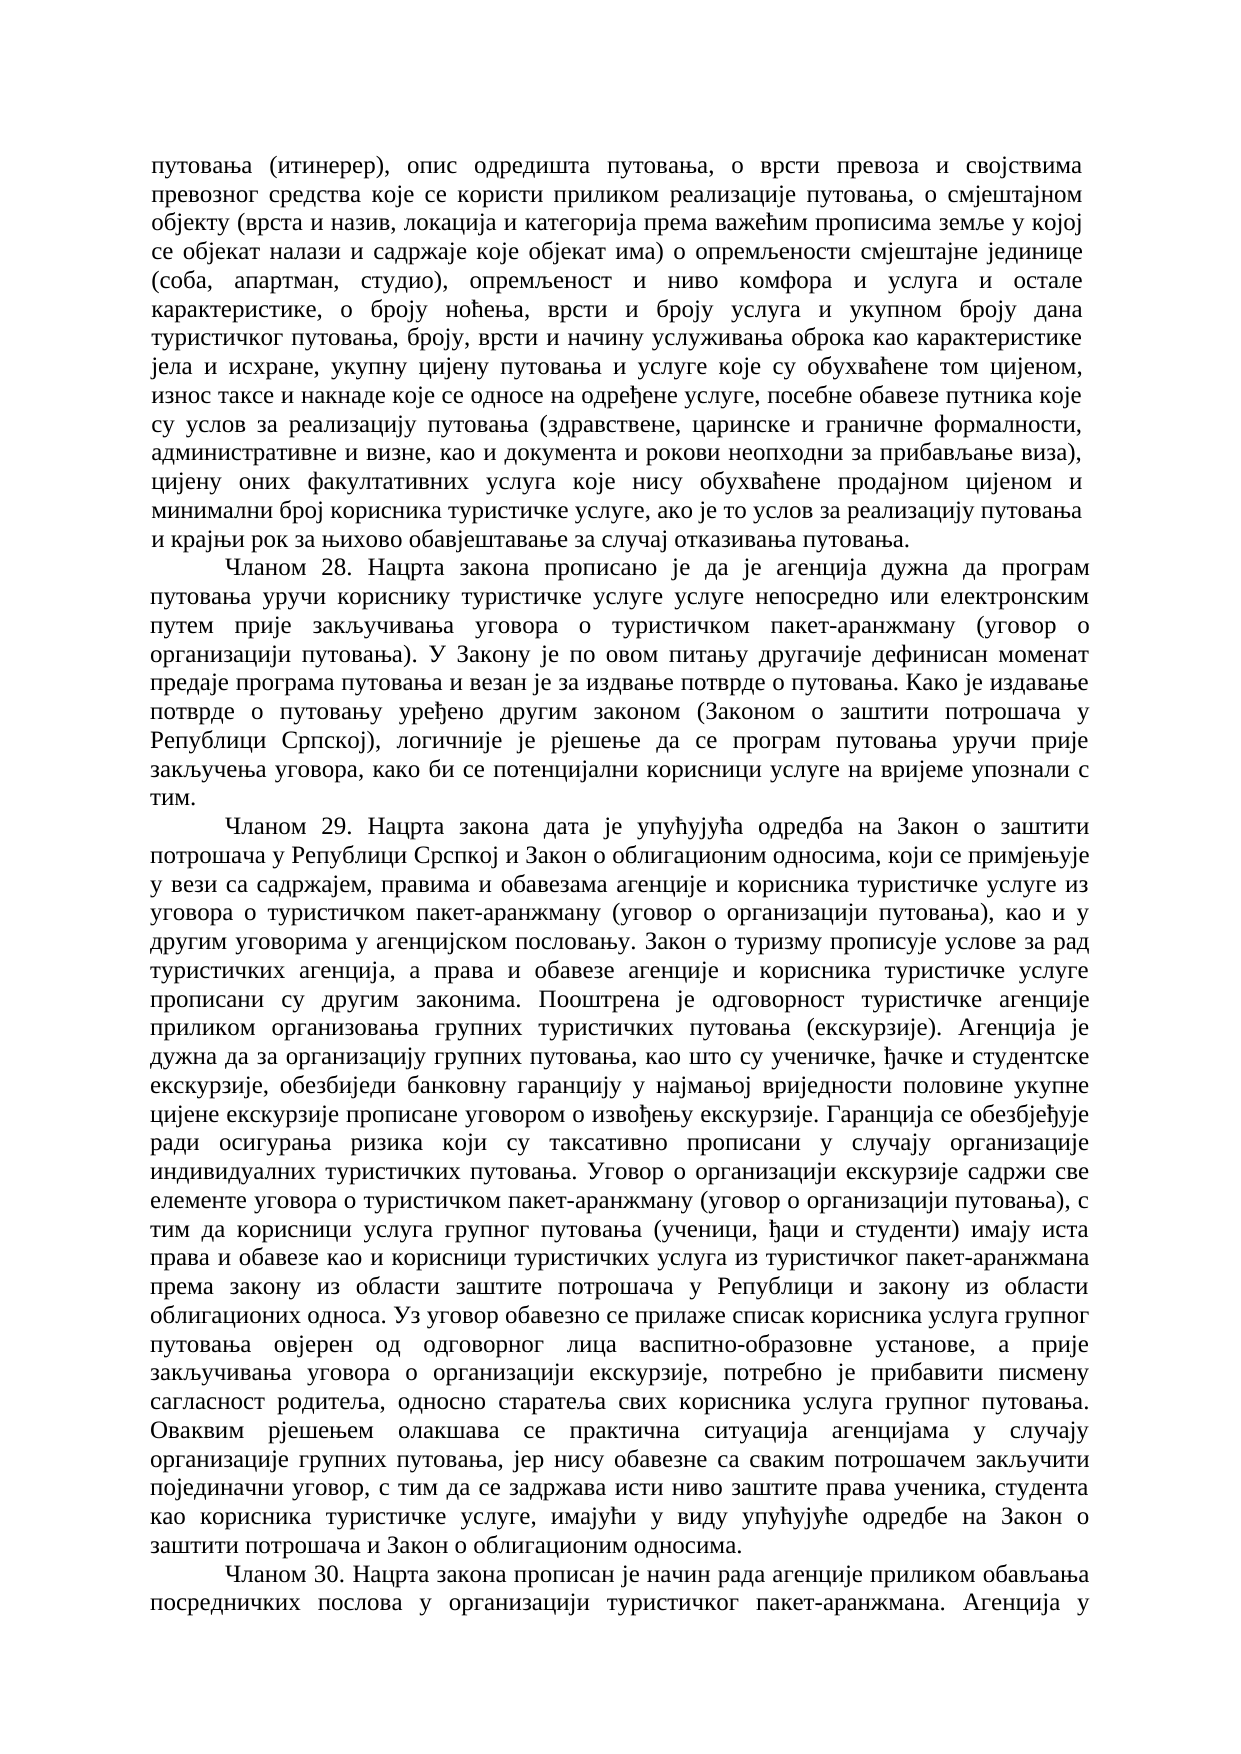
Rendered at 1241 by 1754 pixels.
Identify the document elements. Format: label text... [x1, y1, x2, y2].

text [150, 1559, 1090, 1616]
text Чланом 29. Нацрта закона дата је упућујућа одредба на Закон о заштити потрошача у Републици Срспкој и Закон о облигационим односима, који се примјењује у вези са садржајем, правима и обавезама агенције и корисника туристичке услуге из уговора о туристичком пакет-аранжману (уговор о организацији путовања), као и у другим уговорима у агенцијском пословању. Закон о туризму прописује услове за рад туристичких агенција, а права и обавезе агенције и корисника туристичке услуге прописани су другим законима. Пооштрена је одговорност туристичке агенције приликом организовања групних туристичких путовања (екскурзије). Агенција је дужна да за организацију групних путовања, као што су ученичке, ђачке и студентске екскурзије, обезбиједи банковну гаранцију у најмањој вриједности половине укупне цијене екскурзије прописане уговором о извођењу екскурзије. Гаранција се обезбјеђује ради осигурања ризика који су таксативно прописани у случају организације индивидуалних туристичких путовања. Уговор о организацији екскурзије садржи све елементе уговора о туристичком пакет-аранжману (уговор о организацији путовања), с тим да корисници услуга групног путовања (ученици, ђаци и студенти) имају иста права и обавезе као и корисници туристичких услуга из туристичког пакет-аранжмана према закону из области заштите потрошача у Републици и закону из области облигационих односа. Уз уговор обавезно се прилаже списак корисника услуга групног путовања овјерен од одговорног лица васпитно-образовне установе, а прије закључивања уговора о организацији екскурзије, потребно је прибавити писмену сагласност родитеља, односно старатеља свих корисника услуга групног путовања. Оваквим рјешењем олакшава се практична ситуација агенцијама у случају организације групних путовања, јер нису обавезне са сваким потрошачем закључити појединачни уговор, с тим да се задржава исти ниво заштите права ученика, студента као корисника туристичке услуге, имајући у виду упућујуће одредбе на Закон о заштити потрошача и Закон о облигационим односима. [150, 811, 1090, 1559]
text Чланом 28. Нацрта закона прописано је да је агенција дужна да програм путовања уручи кориснику туристичке услуге услуге непосредно или електронским путем прије закључивања уговора о туристичком пакет-аранжману (уговор о организацији путовања). У Закону је по овом питању другачије дефинисан моменат предаје програма путовања и везан је за издвање потврде о путовања. Како је издавање потврде о путовању уређено другим законом (Законом о заштити потрошача у Републици Српској), логичније је рјешење да се програм путовања уручи прије закључења уговора, како би се потенцијални корисници услуге на вријеме упознали с тим. [150, 552, 1090, 811]
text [151, 150, 1083, 552]
